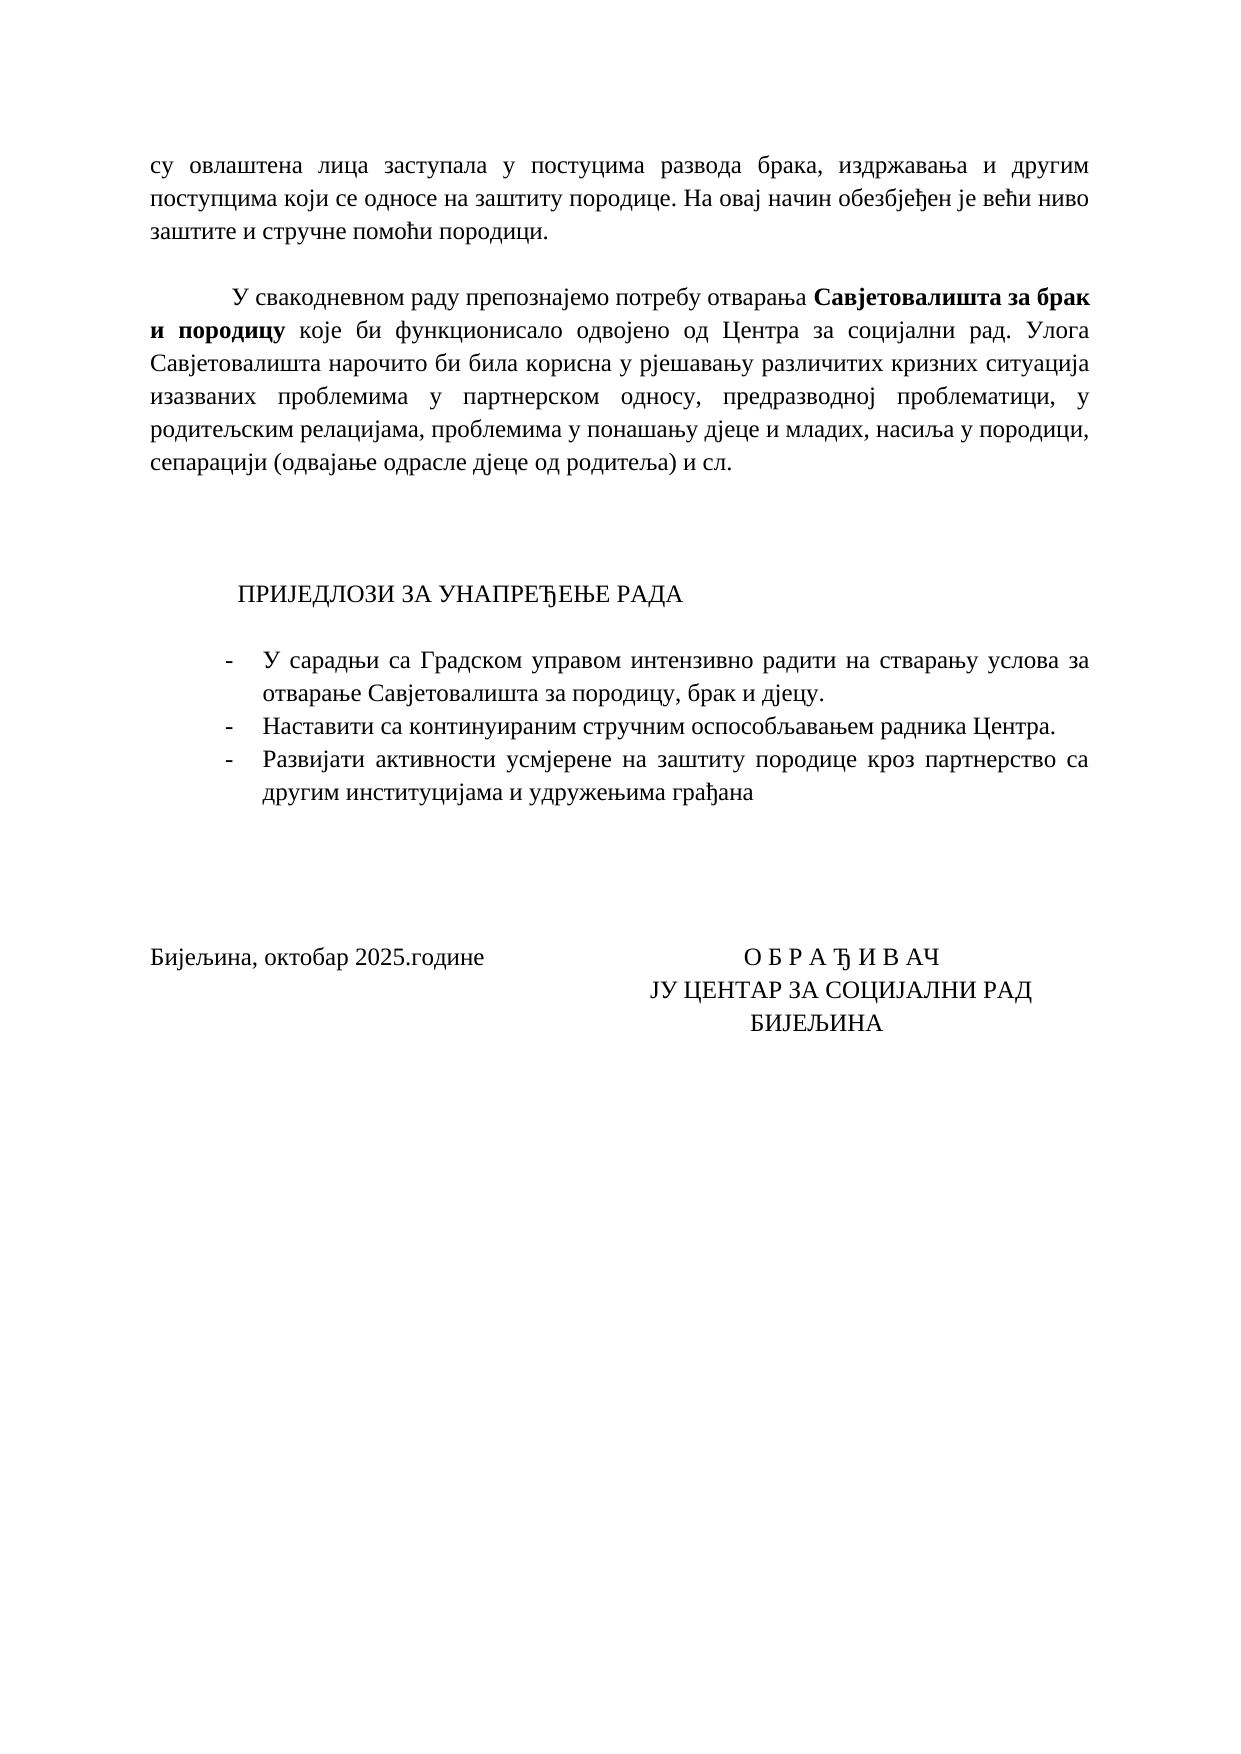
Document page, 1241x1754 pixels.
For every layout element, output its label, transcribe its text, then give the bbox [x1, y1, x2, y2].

list Наставити са континуираним стручним оспособљавањем радника Центра. [225, 711, 1090, 740]
list У сарадњи са Градском управом интензивно радити на стварању услова за отварање Савјетовалишта за породицу, брак и дјецу. [225, 645, 1090, 707]
list Развијати активности усмјерене на заштиту породице кроз партнерство са другим институцијама и удружењима грађана [225, 744, 1090, 806]
text У свакодневном раду препознајемо потребу отварања Савјетовалишта за брак и породицу које би функционисало одвојено од Центра за социјални рад. Улога Савјетовалишта нарочито би била корисна у рјешавању различитих кризних ситуација изазваних проблемима у партнерском односу, предразводној проблематици, у родитељским релацијама, проблемима у понашању дјеце и младих, насиља у породици, сепарацији (одвајање одрасле дјеце од родитеља) и сл. [150, 282, 1090, 476]
text ЈУ ЦЕНТАР ЗА СОЦИЈАЛНИ РАД [600, 976, 1090, 1004]
text БИЈЕЉИНА [600, 1008, 1090, 1037]
text Бијељина, октобар 2025.године О Б Р А Ђ И В АЧ [150, 942, 1090, 971]
text ПРИЈЕДЛОЗИ ЗА УНАПРЕЂЕЊЕ РАДА [150, 579, 1090, 608]
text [150, 150, 1090, 245]
